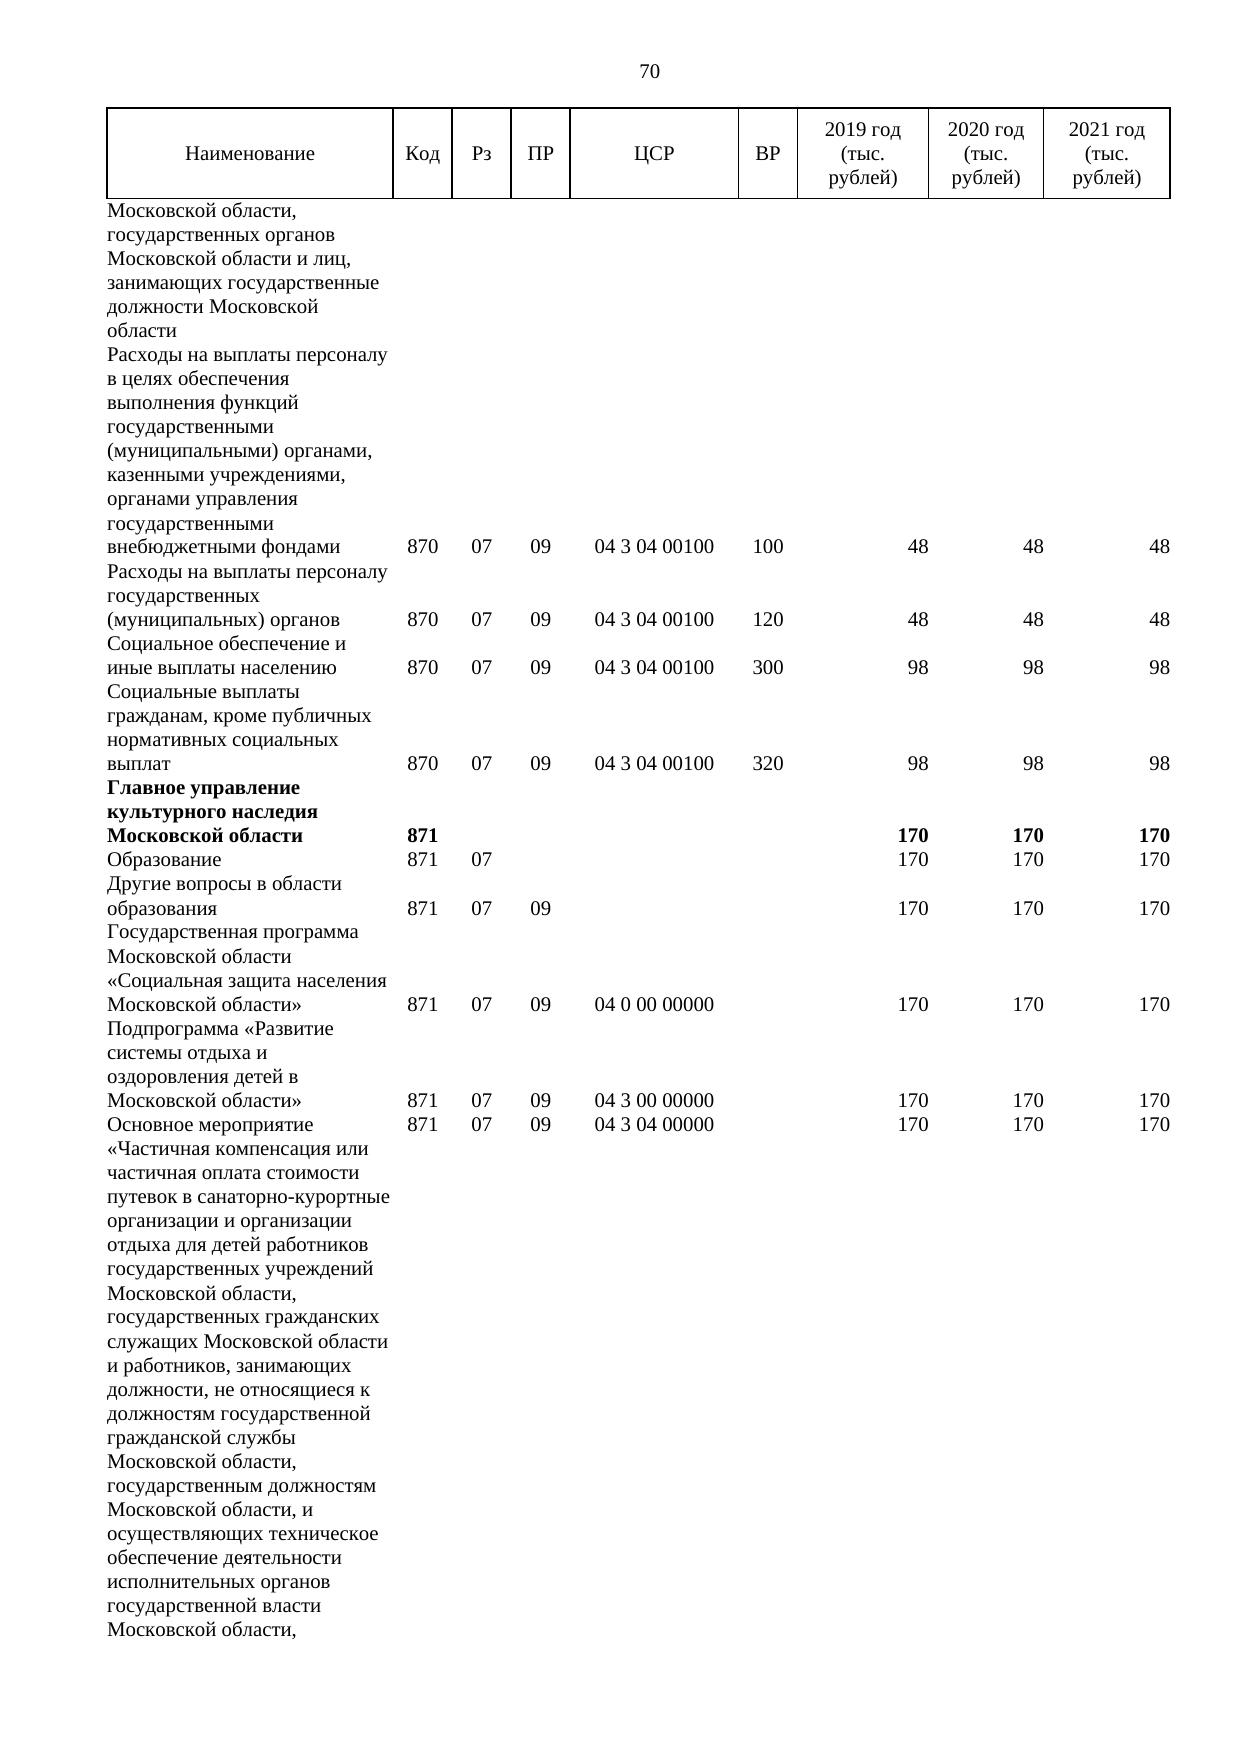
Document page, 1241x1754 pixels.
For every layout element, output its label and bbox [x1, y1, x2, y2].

table_header [739, 109, 797, 198]
table_header [453, 109, 510, 198]
table_header [1044, 109, 1169, 198]
table_header [108, 109, 392, 198]
table_header [512, 109, 569, 198]
table_header [394, 109, 451, 198]
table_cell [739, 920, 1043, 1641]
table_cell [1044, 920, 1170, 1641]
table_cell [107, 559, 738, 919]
table_header [929, 109, 1043, 198]
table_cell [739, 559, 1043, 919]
table_header [571, 109, 738, 198]
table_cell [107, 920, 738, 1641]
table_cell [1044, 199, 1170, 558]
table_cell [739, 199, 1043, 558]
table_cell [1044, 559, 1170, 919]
table_header [798, 109, 928, 198]
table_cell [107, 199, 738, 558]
